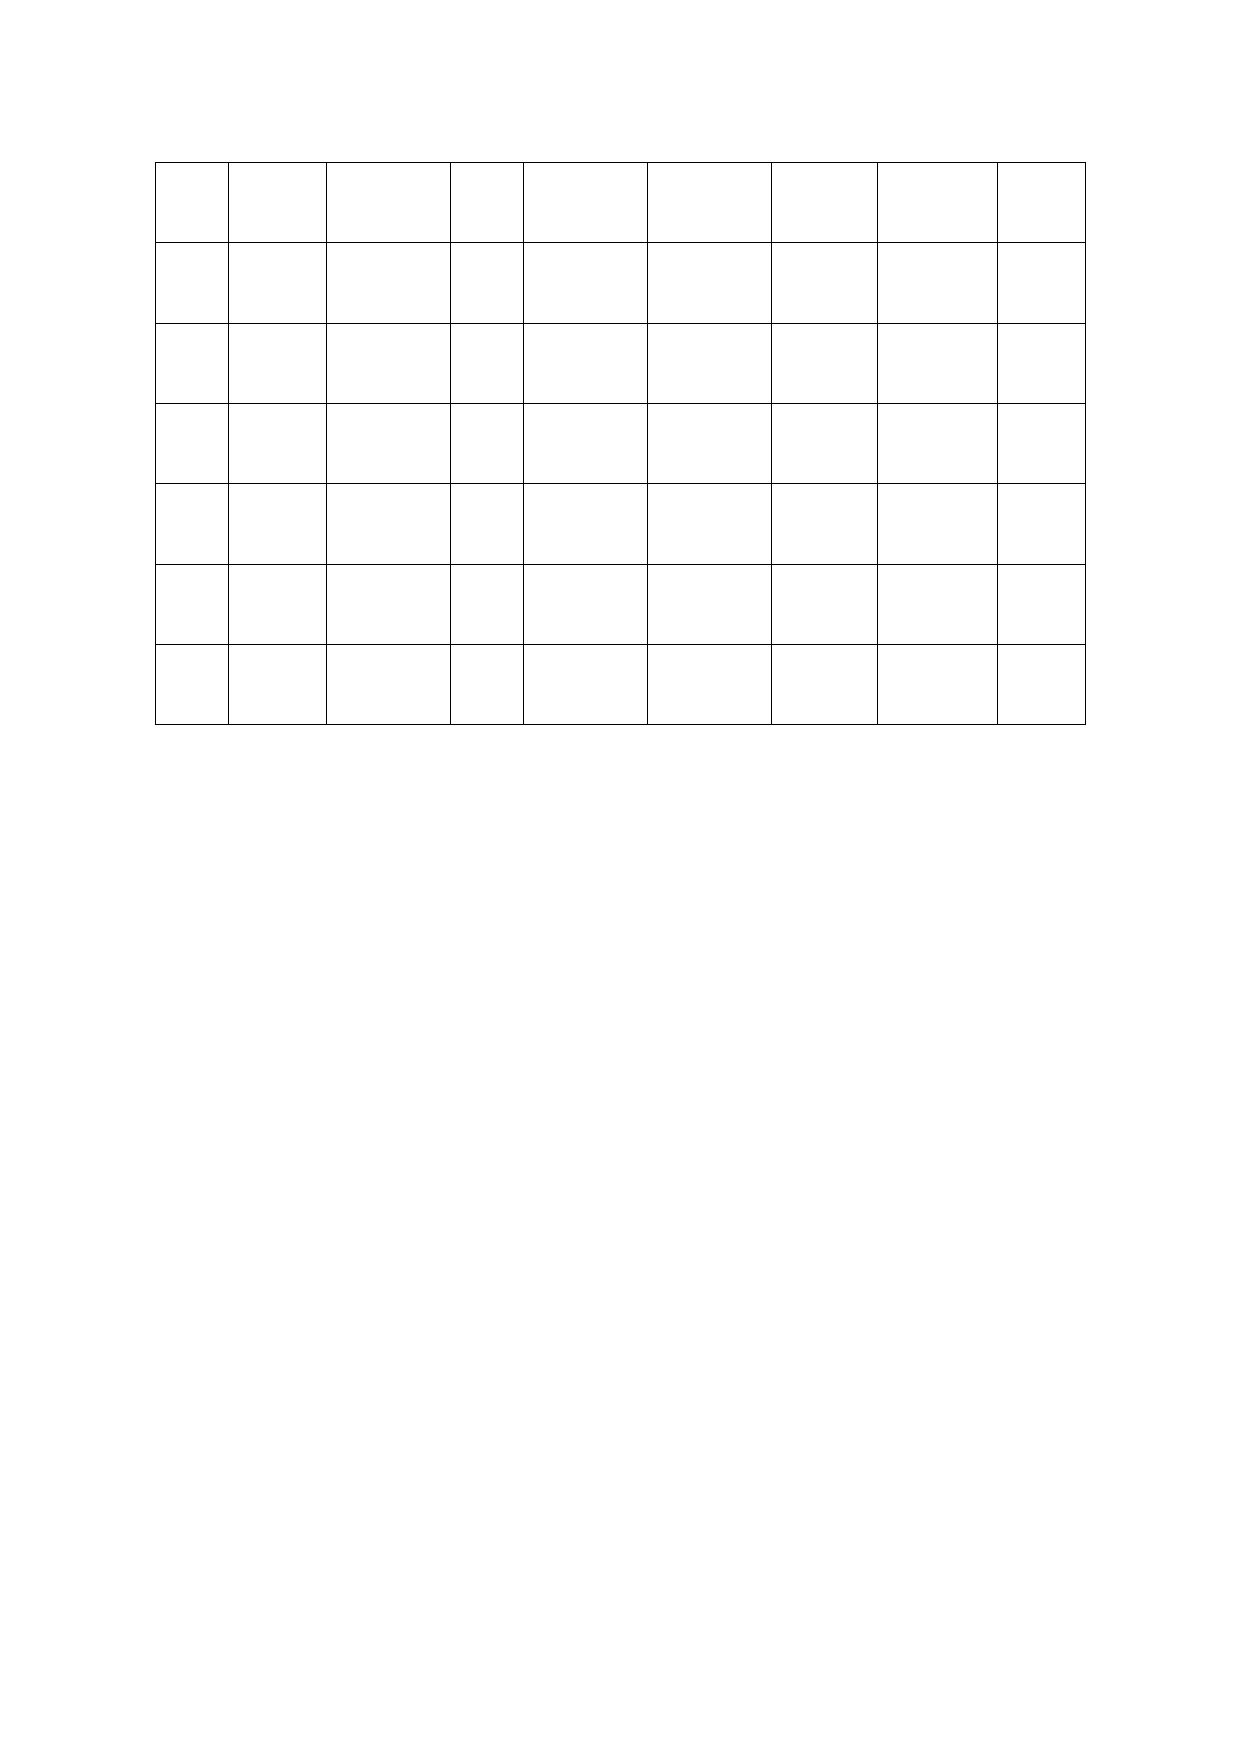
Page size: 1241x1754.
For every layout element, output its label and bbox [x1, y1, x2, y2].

table_cell [229, 324, 326, 403]
table_cell [524, 324, 647, 403]
table_cell [998, 324, 1085, 403]
table_cell [156, 565, 228, 644]
table_cell [648, 404, 771, 483]
table_cell [451, 324, 523, 403]
table_cell [998, 243, 1085, 323]
table_cell [878, 163, 997, 242]
table_cell [451, 243, 523, 323]
table_cell [648, 243, 771, 323]
table_cell [772, 565, 877, 644]
table_cell [156, 324, 228, 403]
table_cell [772, 645, 877, 724]
table_cell [156, 645, 228, 724]
table_cell [878, 645, 997, 724]
table_cell [229, 645, 326, 724]
table_cell [524, 565, 647, 644]
table_cell [327, 243, 450, 323]
table_cell [772, 484, 877, 563]
table_cell [524, 645, 647, 724]
table_cell [524, 163, 647, 242]
table_cell [327, 163, 450, 242]
table_cell [648, 163, 771, 242]
table_cell [878, 324, 997, 403]
table_cell [327, 645, 450, 724]
table_cell [327, 484, 450, 563]
table_cell [878, 243, 997, 323]
table_cell [998, 565, 1085, 644]
table_cell [229, 243, 326, 323]
table_cell [998, 163, 1085, 242]
table_cell [772, 243, 877, 323]
table_cell [524, 404, 647, 483]
table_cell [156, 243, 228, 323]
table_cell [648, 645, 771, 724]
table_cell [998, 484, 1085, 563]
table_cell [878, 404, 997, 483]
table_cell [156, 484, 228, 563]
table_cell [229, 163, 326, 242]
table_cell [156, 404, 228, 483]
table_cell [772, 163, 877, 242]
table_cell [772, 404, 877, 483]
table_cell [327, 565, 450, 644]
table_cell [998, 645, 1085, 724]
table_cell [451, 404, 523, 483]
table_cell [998, 404, 1085, 483]
table_cell [156, 163, 228, 242]
table_cell [451, 645, 523, 724]
table_cell [229, 565, 326, 644]
table_cell [327, 324, 450, 403]
table_cell [451, 163, 523, 242]
table_cell [229, 404, 326, 483]
table_cell [451, 484, 523, 563]
table_cell [878, 484, 997, 563]
table_cell [327, 404, 450, 483]
table_cell [451, 565, 523, 644]
table_cell [648, 484, 771, 563]
table_cell [648, 324, 771, 403]
table_cell [772, 324, 877, 403]
table_cell [648, 565, 771, 644]
table_cell [878, 565, 997, 644]
table_cell [229, 484, 326, 563]
table_cell [524, 243, 647, 323]
table_cell [524, 484, 647, 563]
